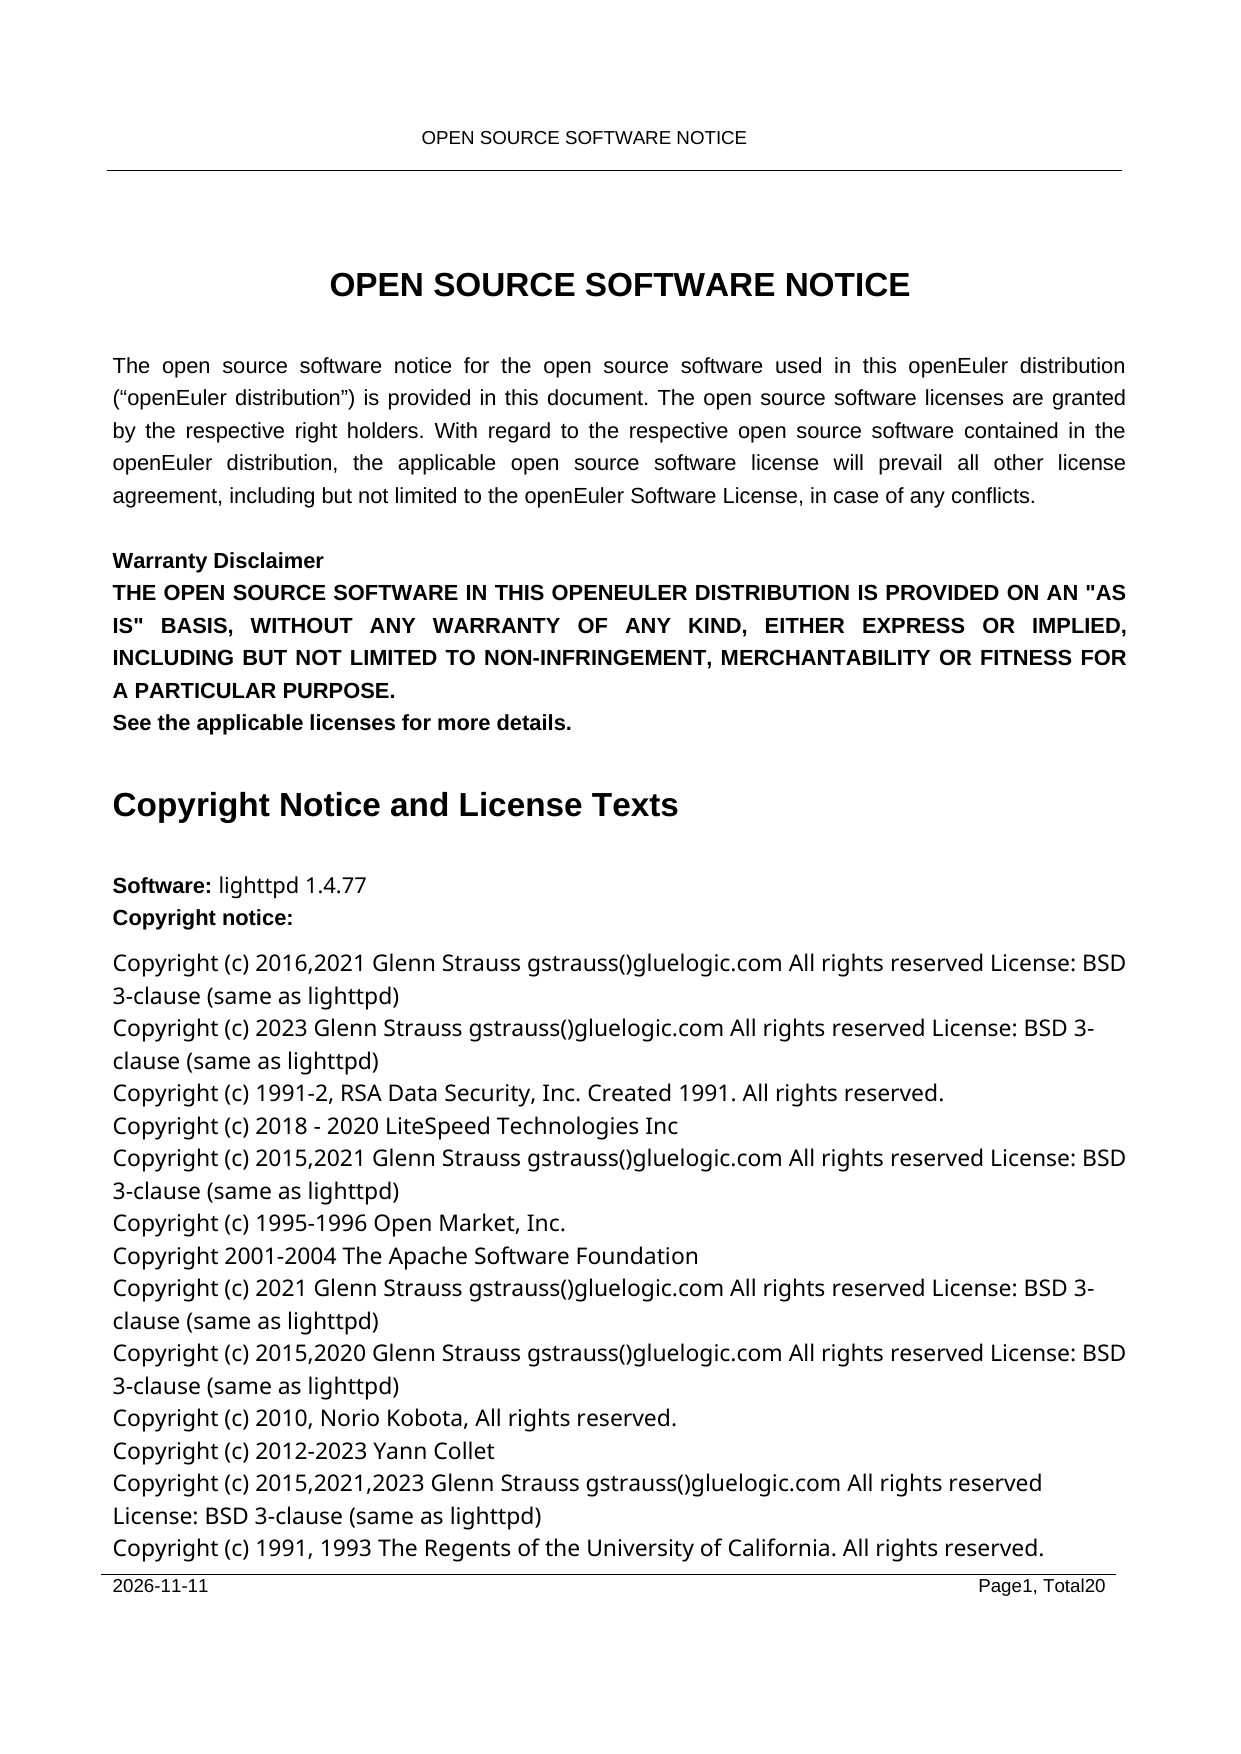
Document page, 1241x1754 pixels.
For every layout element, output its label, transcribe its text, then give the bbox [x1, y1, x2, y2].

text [112, 947, 1128, 1564]
text Warranty Disclaimer [112, 544, 1128, 576]
text THE OPEN SOURCE SOFTWARE IN THIS OPENEULER DISTRIBUTION IS PROVIDED ON AN "AS IS" BASIS, WITHOUT ANY WARRANTY OF ANY KIND, EITHER EXPRESS OR IMPLIED, INCLUDING BUT NOT LIMITED TO NON-INFRINGEMENT, MERCHANTABILITY OR FITNESS FOR A PARTICULAR PURPOSE. See the applicable licenses for more details. [112, 576, 1128, 739]
text Copyright notice: [112, 901, 1128, 934]
text OPEN SOURCE SOFTWARE NOTICE [112, 251, 1128, 316]
text Copyright Notice and License Texts [112, 771, 1128, 836]
text The open source software notice for the open source software used in this openEuler distribution (“openEuler distribution”) is provided in this document. The open source software licenses are granted by the respective right holders. With regard to the respective open source software contained in the openEuler distribution, the applicable open source software license will prevail all other license agreement, including but not limited to the openEuler Software License, in case of any conflicts. [112, 349, 1128, 511]
title Software: lighttpd 1.4.77 [112, 869, 1128, 901]
